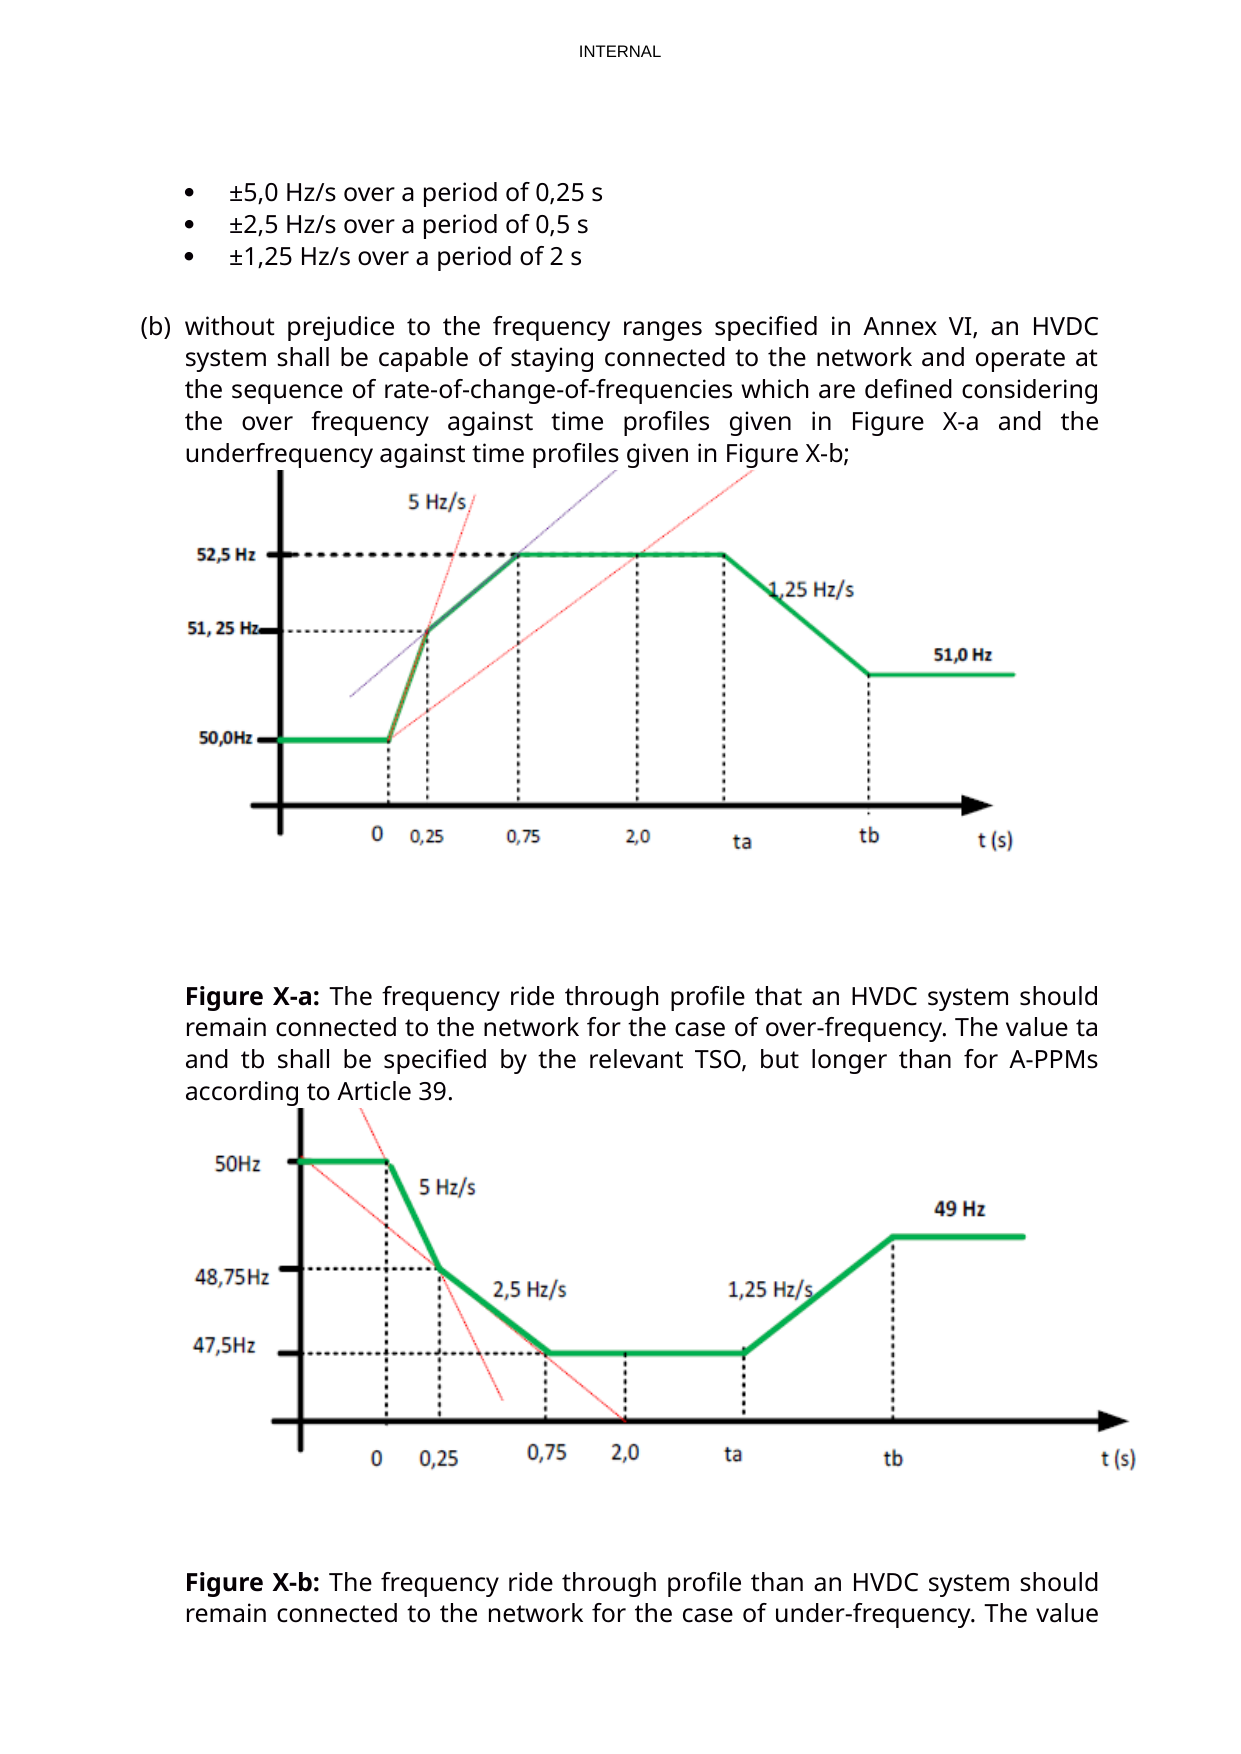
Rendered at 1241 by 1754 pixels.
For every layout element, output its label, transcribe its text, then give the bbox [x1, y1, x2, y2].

list ±5,0 Hz/s over a period of 0,25 s [185, 176, 1100, 208]
list ±1,25 Hz/s over a period of 2 s [184, 240, 1100, 272]
list without prejudice to the frequency ranges specified in Annex VI, an HVDC system shall be capable of staying connected to the network and operate at the sequence of rate-of-change-of-frequencies which are defined considering the over frequency against time profiles given in Figure X-a and the underfrequency against time profiles given in Figure X-b; [140, 310, 1100, 470]
list ±2,5 Hz/s over a period of 0,5 s [185, 208, 1100, 240]
picture [184, 1108, 1145, 1480]
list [184, 1566, 1100, 1630]
picture [184, 470, 1029, 863]
list Figure X-a: The frequency ride through profile that an HVDC system should remain connected to the network for the case of over-frequency. The value ta and tb shall be specified by the relevant TSO, but longer than for A-PPMs according to Article 39. [184, 980, 1100, 1108]
